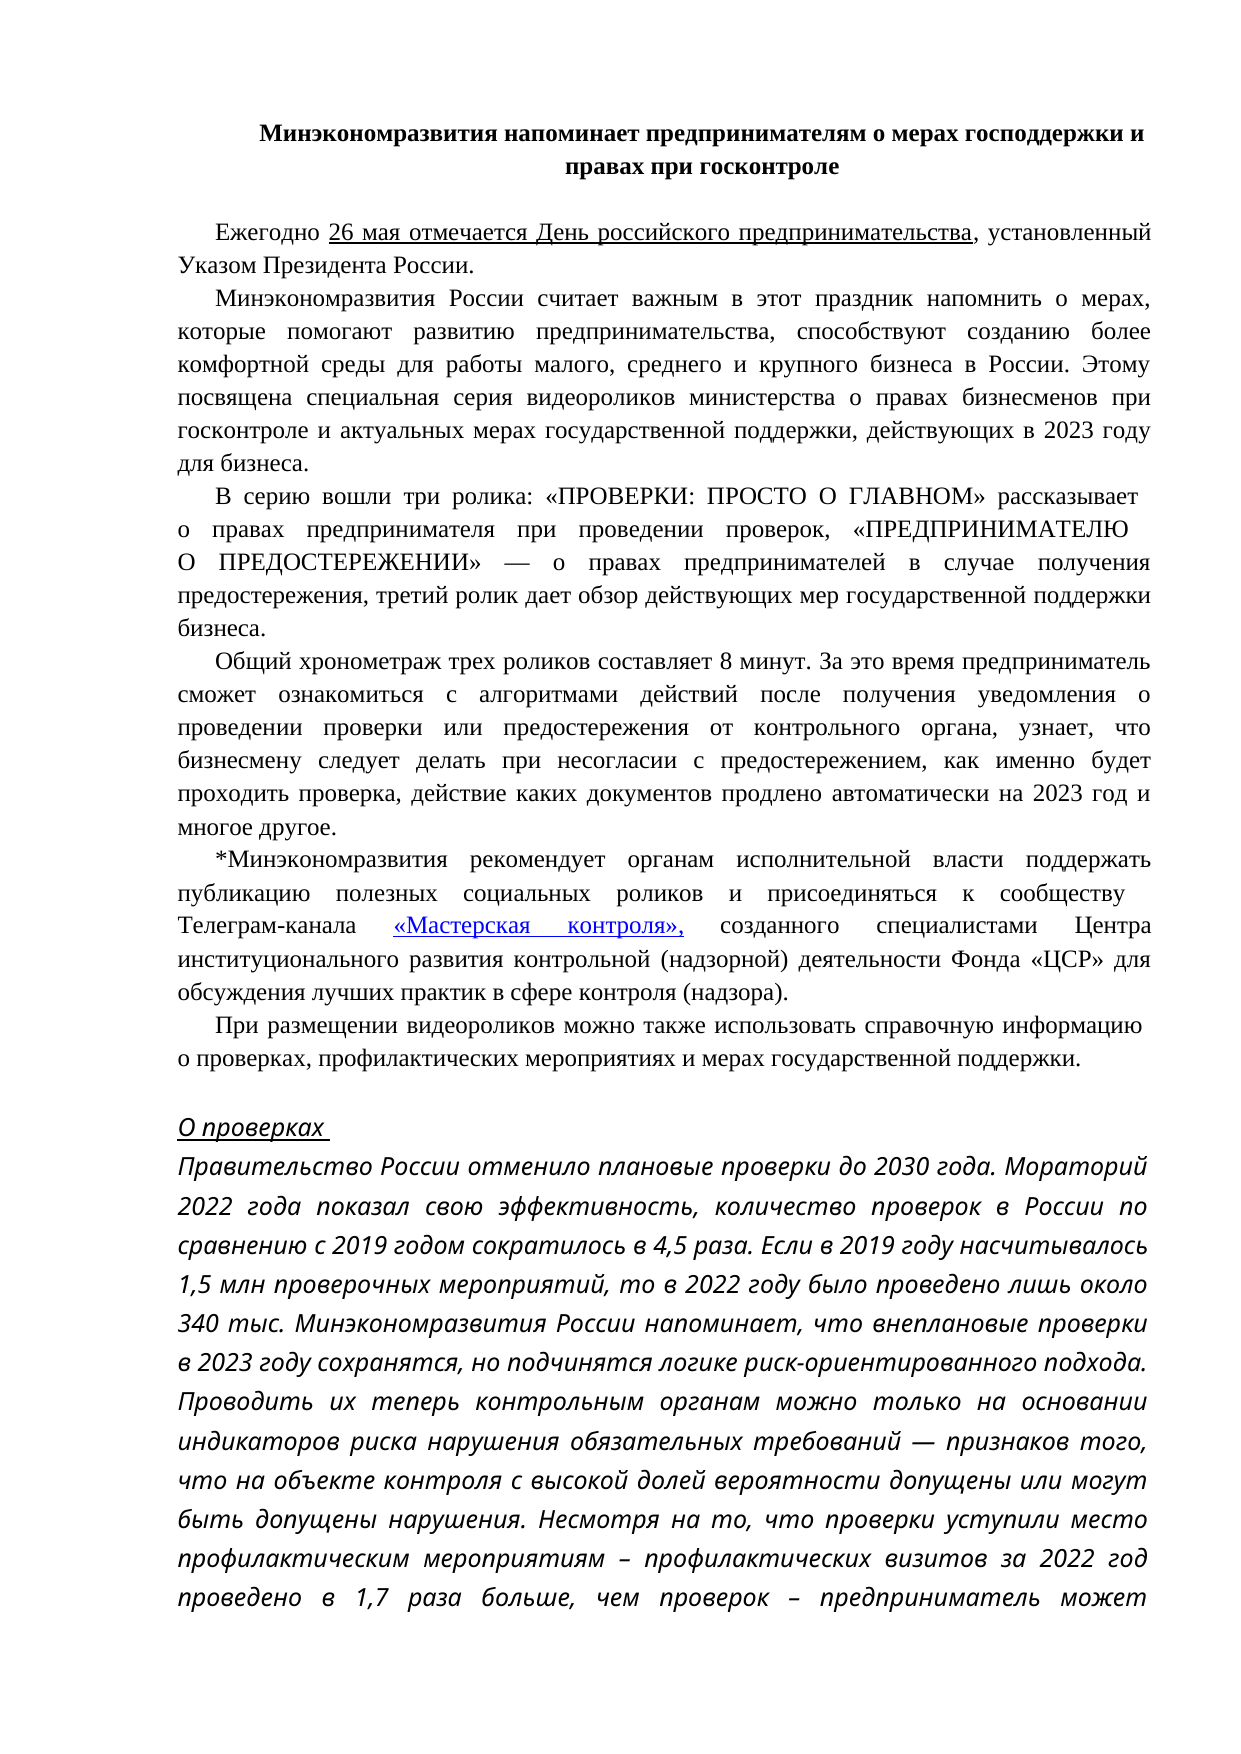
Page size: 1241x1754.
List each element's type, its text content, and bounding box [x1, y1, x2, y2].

text Минэкономразвития России считает важным в этот праздник напомнить о мерах, которые помогают развитию предпринимательства, способствуют созданию более комфортной среды для работы малого, среднего и крупного бизнеса в России. Этому посвящена специальная серия видеороликов министерства о правах бизнесменов при госконтроле и актуальных мерах государственной поддержки, действующих в 2023 году для бизнеса. [177, 283, 1152, 477]
text О проверках [177, 1076, 1152, 1144]
text Ежегодно 26 мая отмечается День российского предпринимательства, установленный Указом Президента России. [177, 217, 1152, 279]
text *Минэкономразвития рекомендует органам исполнительной власти поддержать публикацию полезных социальных роликов и присоединяться к сообществу Телеграм-канала «Мастерская контроля», созданного специалистами Центра институционального развития контрольной (надзорной) деятельности Фонда «ЦСР» для обсуждения лучших практик в сфере контроля (надзора). [177, 844, 1152, 1006]
text Общий хронометраж трех роликов составляет 8 минут. За это время предприниматель сможет ознакомиться с алгоритмами действий после получения уведомления о проведении проверки или предостережения от контрольного органа, узнает, что бизнесмену следует делать при несогласии с предостережением, как именно будет проходить проверка, действие каких документов продлено автоматически на 2023 год и многое другое. [177, 646, 1152, 840]
text Минэкономразвития напоминает предпринимателям о мерах господдержки и правах при госконтроле [252, 118, 1152, 180]
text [177, 1149, 1152, 1614]
text В серию вошли три ролика: «ПРОВЕРКИ: ПРОСТО О ГЛАВНОМ» рассказывает о правах предпринимателя при проведении проверок, «ПРЕДПРИНИМАТЕЛЮ О ПРЕДОСТЕРЕЖЕНИИ» — о правах предпринимателей в случае получения предостережения, третий ролик дает обзор действующих мер государственной поддержки бизнеса. [177, 481, 1152, 642]
text При размещении видеороликов можно также использовать справочную информацию о проверках, профилактических мероприятиях и мерах государственной поддержки. [177, 1010, 1152, 1072]
